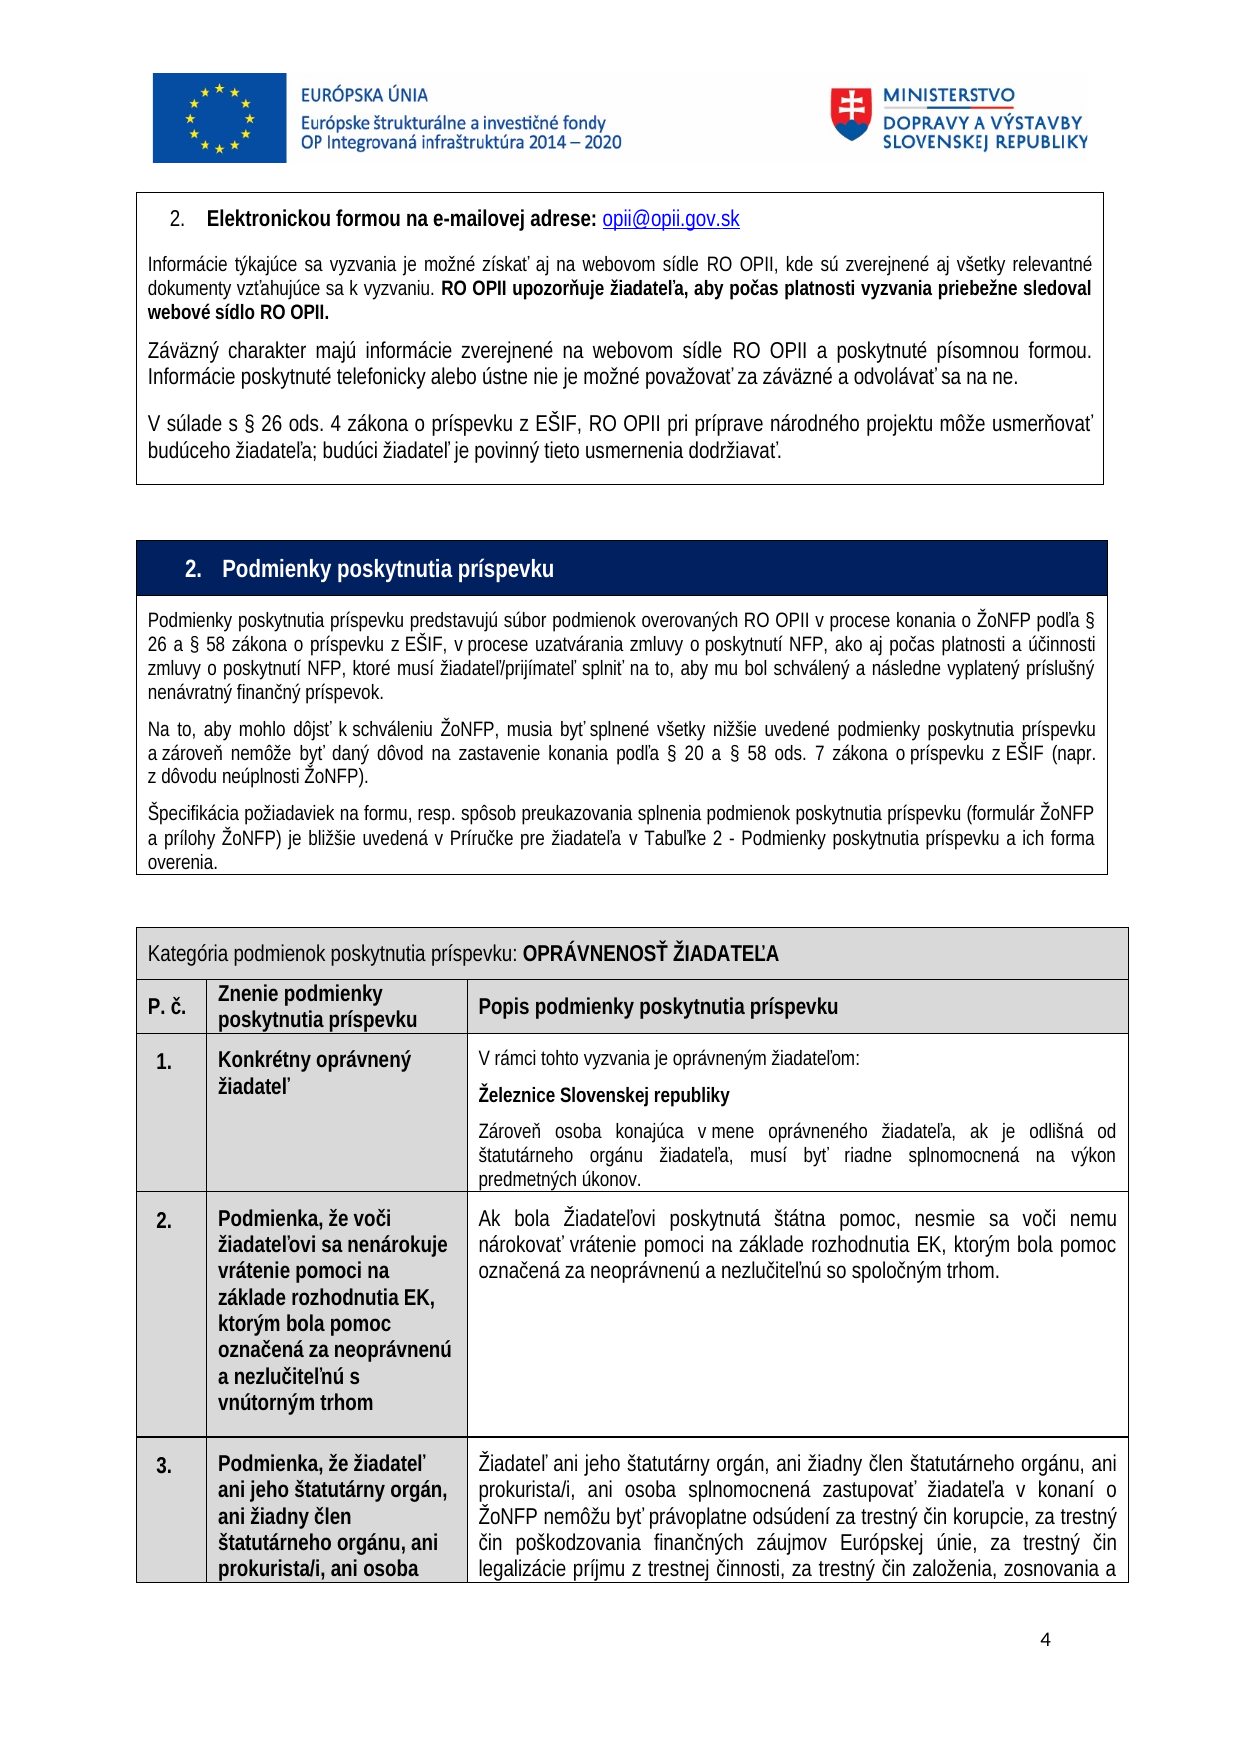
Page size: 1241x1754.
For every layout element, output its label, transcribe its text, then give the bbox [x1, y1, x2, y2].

table_cell Podmienka, že voči žiadateľovi sa nenárokuje vrátenie pomoci na základe rozhodnutia EK, ktorým bola pomoc označená za neoprávnenú a nezlučiteľnú s vnútorným trhom [207, 1192, 467, 1436]
table_cell Podmienky poskytnutia príspevku predstavujú súbor podmienok overovaných RO OPII v procese konania o ŽoNFP podľa § 26 a § 58 zákona o príspevku z EŠIF, v procese uzatvárania zmluvy o poskytnutí NFP, ako aj počas platnosti a účinnosti zmluvy o poskytnutí NFP, ktoré musí žiadateľ/prijímateľ splniť na to, aby mu bol schválený a následne vyplatený príslušný nenávratný finančný príspevok. Na to, aby mohlo dôjsť k schváleniu ŽoNFP, musia byť splnené všetky nižšie uvedené podmienky poskytnutia príspevku a zároveň nemôže byť daný dôvod na zastavenie konania podľa § 20 a § 58 ods. 7 zákona o príspevku z EŠIF (napr. z dôvodu neúplnosti ŽoNFP). Špecifikácia požiadaviek na formu, resp. spôsob preukazovania splnenia podmienok poskytnutia príspevku (formulár ŽoNFP a prílohy ŽoNFP) je bližšie uvedená v Príručke pre žiadateľa v Tabuľke 2 - Podmienky poskytnutia príspevku a ich forma overenia. [137, 596, 1107, 874]
table_cell [137, 1034, 206, 1191]
table_cell Ak bola Žiadateľovi poskytnutá štátna pomoc, nesmie sa voči nemu nárokovať vrátenie pomoci na základe rozhodnutia EK, ktorým bola pomoc označená za neoprávnenú a nezlučiteľnú so spoločným trhom. [468, 1192, 1128, 1436]
table_cell Konkrétny oprávnený žiadateľ [207, 1034, 467, 1191]
table_cell Popis podmienky poskytnutia príspevku [468, 980, 1128, 1033]
table_cell [137, 1438, 206, 1582]
picture [152, 73, 1088, 163]
table_cell P. č. [137, 980, 206, 1033]
table_header Podmienky poskytnutia príspevku [137, 541, 1107, 595]
table_header Kategória podmienok poskytnutia príspevku: Oprávnenosť žiadateľa [137, 928, 1128, 979]
table_cell Znenie podmienky poskytnutia príspevku [207, 980, 467, 1033]
table_cell [137, 1192, 206, 1436]
table_cell V rámci tohto vyzvania je oprávneným žiadateľom: Železnice Slovenskej republiky Zároveň osoba konajúca v mene oprávneného žiadateľa, ak je odlišná od štatutárneho orgánu žiadateľa, musí byť riadne splnomocnená na výkon predmetných úkonov. [468, 1034, 1128, 1191]
